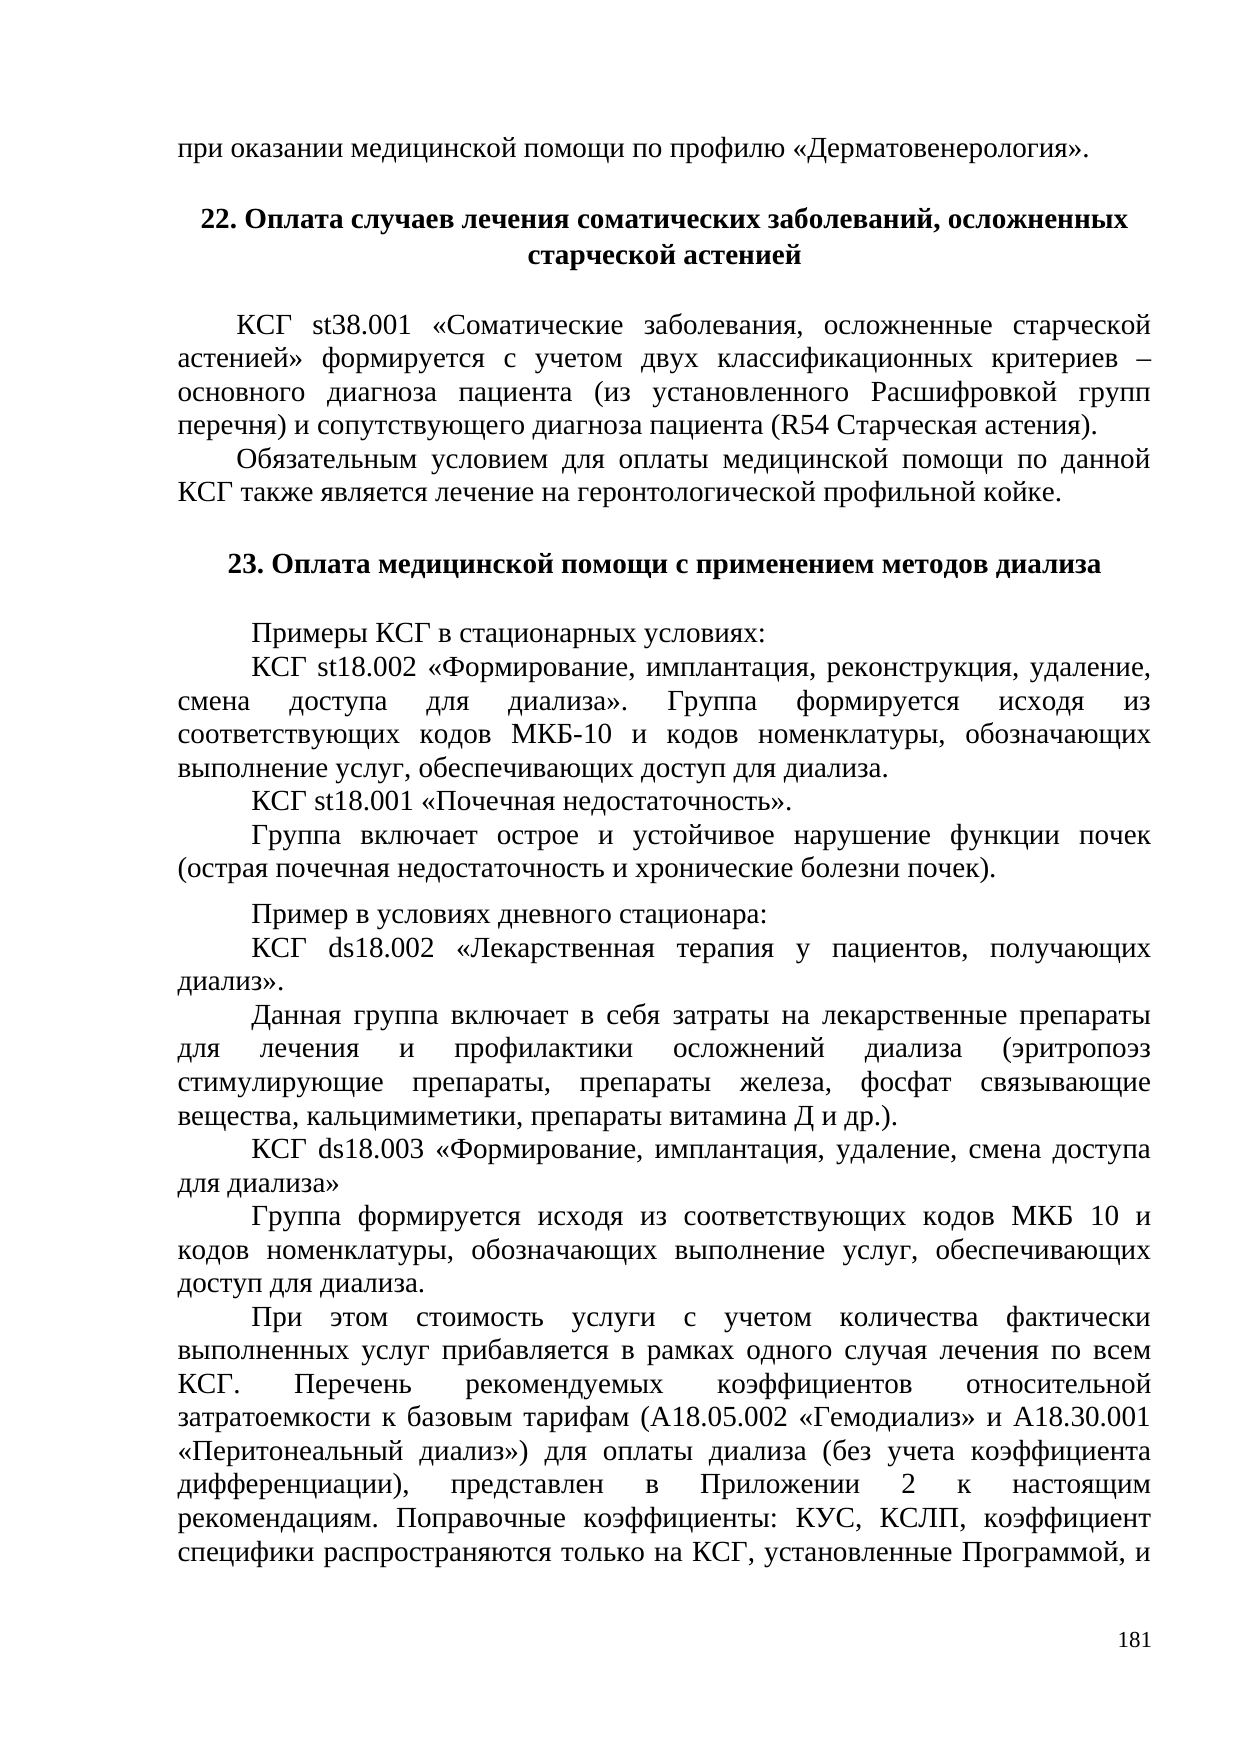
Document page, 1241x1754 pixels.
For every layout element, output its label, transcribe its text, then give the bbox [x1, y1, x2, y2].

text Пример в условиях дневного стационара: [177, 896, 1152, 930]
text Примеры КСГ в стационарных условиях: [177, 616, 1152, 649]
text Группа формируется исходя из соответствующих кодов МКБ 10 и кодов номенклатуры, обозначающих выполнение услуг, обеспечивающих доступ для диализа. [177, 1198, 1152, 1299]
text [177, 1299, 1152, 1567]
subtitle 22. Оплата случаев лечения соматических заболеваний, осложненных старческой астенией [177, 201, 1152, 271]
text КСГ st18.001 «Почечная недостаточность». [177, 783, 1152, 817]
text КСГ st18.002 «Формирование, имплантация, реконструкция, удаление, смена доступа для диализа». Группа формируется исходя из соответствующих кодов МКБ-10 и кодов номенклатуры, обозначающих выполнение услуг, обеспечивающих доступ для диализа. [177, 649, 1152, 783]
text КСГ ds18.003 «Формирование, имплантация, удаление, смена доступа для диализа» [177, 1131, 1152, 1198]
subtitle 23. Оплата медицинской помощи с применением методов диализа [177, 546, 1152, 579]
text Обязательным условием для оплаты медицинской помощи по данной КСГ также является лечение на геронтологической профильной койке. [177, 441, 1152, 508]
text Группа включает острое и устойчивое нарушение функции почек (острая почечная недостаточность и хронические болезни почек). [177, 817, 1152, 884]
text КСГ ds18.002 «Лекарственная терапия у пациентов, получающих диализ». [177, 930, 1152, 997]
text КСГ st38.001 «Соматические заболевания, осложненные старческой астенией» формируется с учетом двух классификационных критериев – основного диагноза пациента (из установленного Расшифровкой групп перечня) и сопутствующего диагноза пациента (R54 Старческая астения). [177, 307, 1152, 441]
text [177, 130, 1152, 163]
text Данная группа включает в себя затраты на лекарственные препараты для лечения и профилактики осложнений диализа (эритропоэз стимулирующие препараты, препараты железа, фосфат связывающие вещества, кальцимиметики, препараты витамина Д и др.). [177, 997, 1152, 1131]
